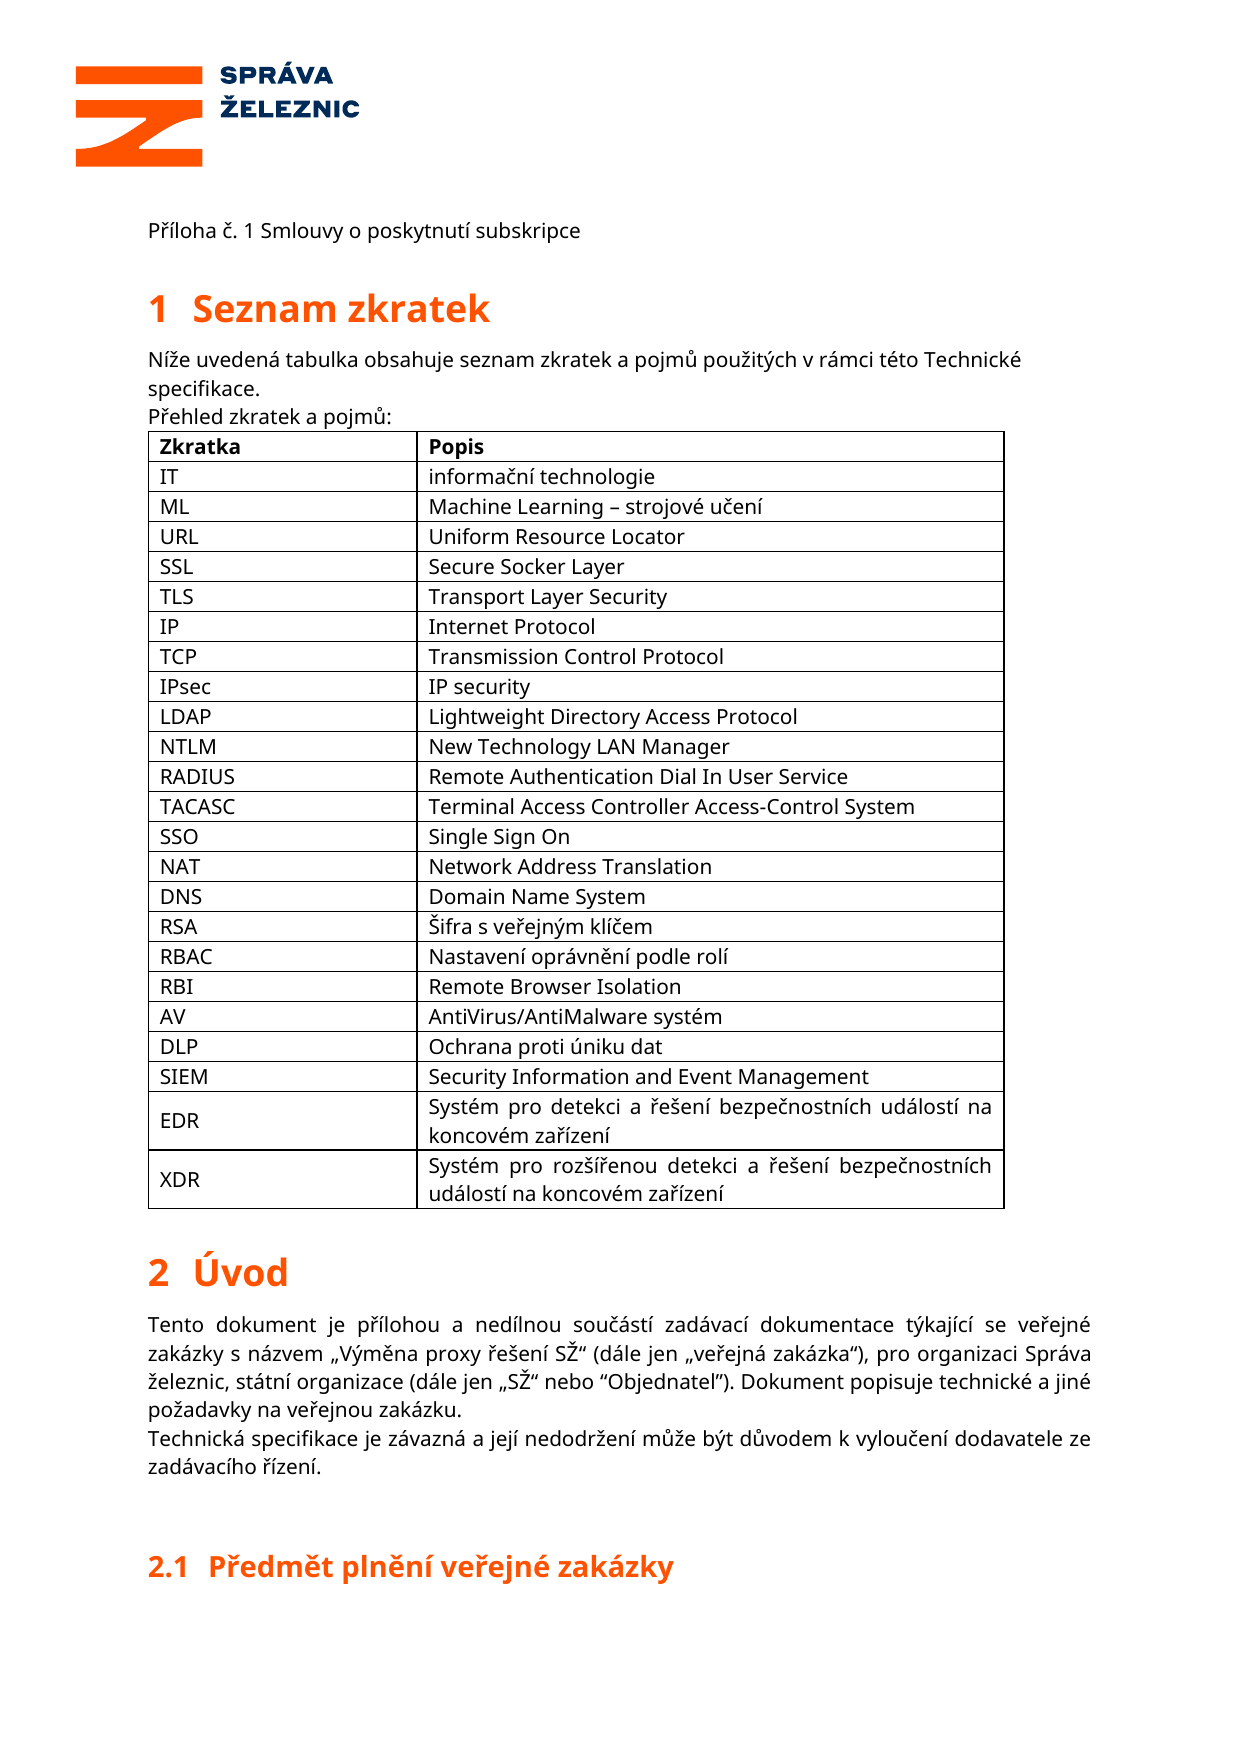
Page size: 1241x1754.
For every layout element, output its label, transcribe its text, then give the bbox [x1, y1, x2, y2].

table_cell LDAP [149, 702, 416, 731]
table_cell Nastavení oprávnění podle rolí [418, 942, 1003, 971]
table_header Popis [418, 432, 1003, 461]
table_cell Ochrana proti úniku dat [418, 1032, 1003, 1061]
subtitle Předmět plnění veřejné zakázky [148, 1547, 1093, 1586]
table_cell AntiVirus/AntiMalware systém [418, 1002, 1003, 1031]
table_cell AV [149, 1002, 416, 1031]
table_cell Security Information and Event Management [418, 1062, 1003, 1091]
table_cell IP [149, 612, 416, 641]
table_cell SSL [149, 552, 416, 581]
table_cell IPsec [149, 672, 416, 701]
text Níže uvedená tabulka obsahuje seznam zkratek a pojmů použitých v rámci této Technické specifikace. [148, 345, 1093, 402]
table_cell EDR [149, 1092, 416, 1149]
table_cell Remote Browser Isolation [418, 972, 1003, 1001]
table_cell Network Address Translation [418, 852, 1003, 881]
table_cell Remote Authentication Dial In User Service [418, 762, 1003, 791]
subtitle Seznam zkratek [148, 282, 1093, 333]
table_cell Transport Layer Security [418, 582, 1003, 611]
table_cell DLP [149, 1032, 416, 1061]
table_cell ML [149, 492, 416, 521]
table_cell NAT [149, 852, 416, 881]
table_cell Systém pro detekci a řešení bezpečnostních událostí na koncovém zařízení [418, 1092, 1003, 1149]
table_cell XDR [149, 1151, 416, 1208]
table_cell TCP [149, 642, 416, 671]
table_cell Transmission Control Protocol [418, 642, 1003, 671]
table_cell RADIUS [149, 762, 416, 791]
table_cell Šifra s veřejným klíčem [418, 912, 1003, 941]
table_cell RSA [149, 912, 416, 941]
text Technická specifikace je závazná a její nedodržení může být důvodem k vyloučení dodavatele ze zadávacího řízení. [148, 1424, 1093, 1481]
table_cell Domain Name System [418, 882, 1003, 911]
table_cell TACASC [149, 792, 416, 821]
text Příloha č. 1 Smlouvy o poskytnutí subskripce [148, 216, 1093, 244]
table_cell Single Sign On [418, 822, 1003, 851]
table_cell informační technologie [418, 462, 1003, 491]
table_cell Lightweight Directory Access Protocol [418, 702, 1003, 731]
table_cell NTLM [149, 732, 416, 761]
table_cell TLS [149, 582, 416, 611]
text Přehled zkratek a pojmů: [148, 402, 1093, 431]
table_cell New Technology LAN Manager [418, 732, 1003, 761]
table_header Zkratka [149, 432, 416, 461]
table_cell SIEM [149, 1062, 416, 1091]
subtitle Úvod [148, 1247, 1093, 1298]
text Tento dokument je přílohou a nedílnou součástí zadávací dokumentace týkající se veřejné zakázky s názvem „Výměna proxy řešení SŽ“ (dále jen „veřejná zakázka“), pro organizaci Správa železnic, státní organizace (dále jen „SŽ“ nebo “Objednatel”). Dokument popisuje technické a jiné požadavky na veřejnou zakázku. [148, 1310, 1093, 1424]
table_cell Terminal Access Controller Access-Control System [418, 792, 1003, 821]
table_cell Internet Protocol [418, 612, 1003, 641]
table_cell DNS [149, 882, 416, 911]
table_cell IP security [418, 672, 1003, 701]
table_cell Secure Socker Layer [418, 552, 1003, 581]
table_cell RBAC [149, 942, 416, 971]
table_cell Machine Learning – strojové učení [418, 492, 1003, 521]
table_cell RBI [149, 972, 416, 1001]
table_cell URL [149, 522, 416, 551]
table_cell Systém pro rozšířenou detekci a řešení bezpečnostních událostí na koncovém zařízení [418, 1151, 1003, 1208]
table_cell Uniform Resource Locator [418, 522, 1003, 551]
table_cell SSO [149, 822, 416, 851]
table_cell IT [149, 462, 416, 491]
